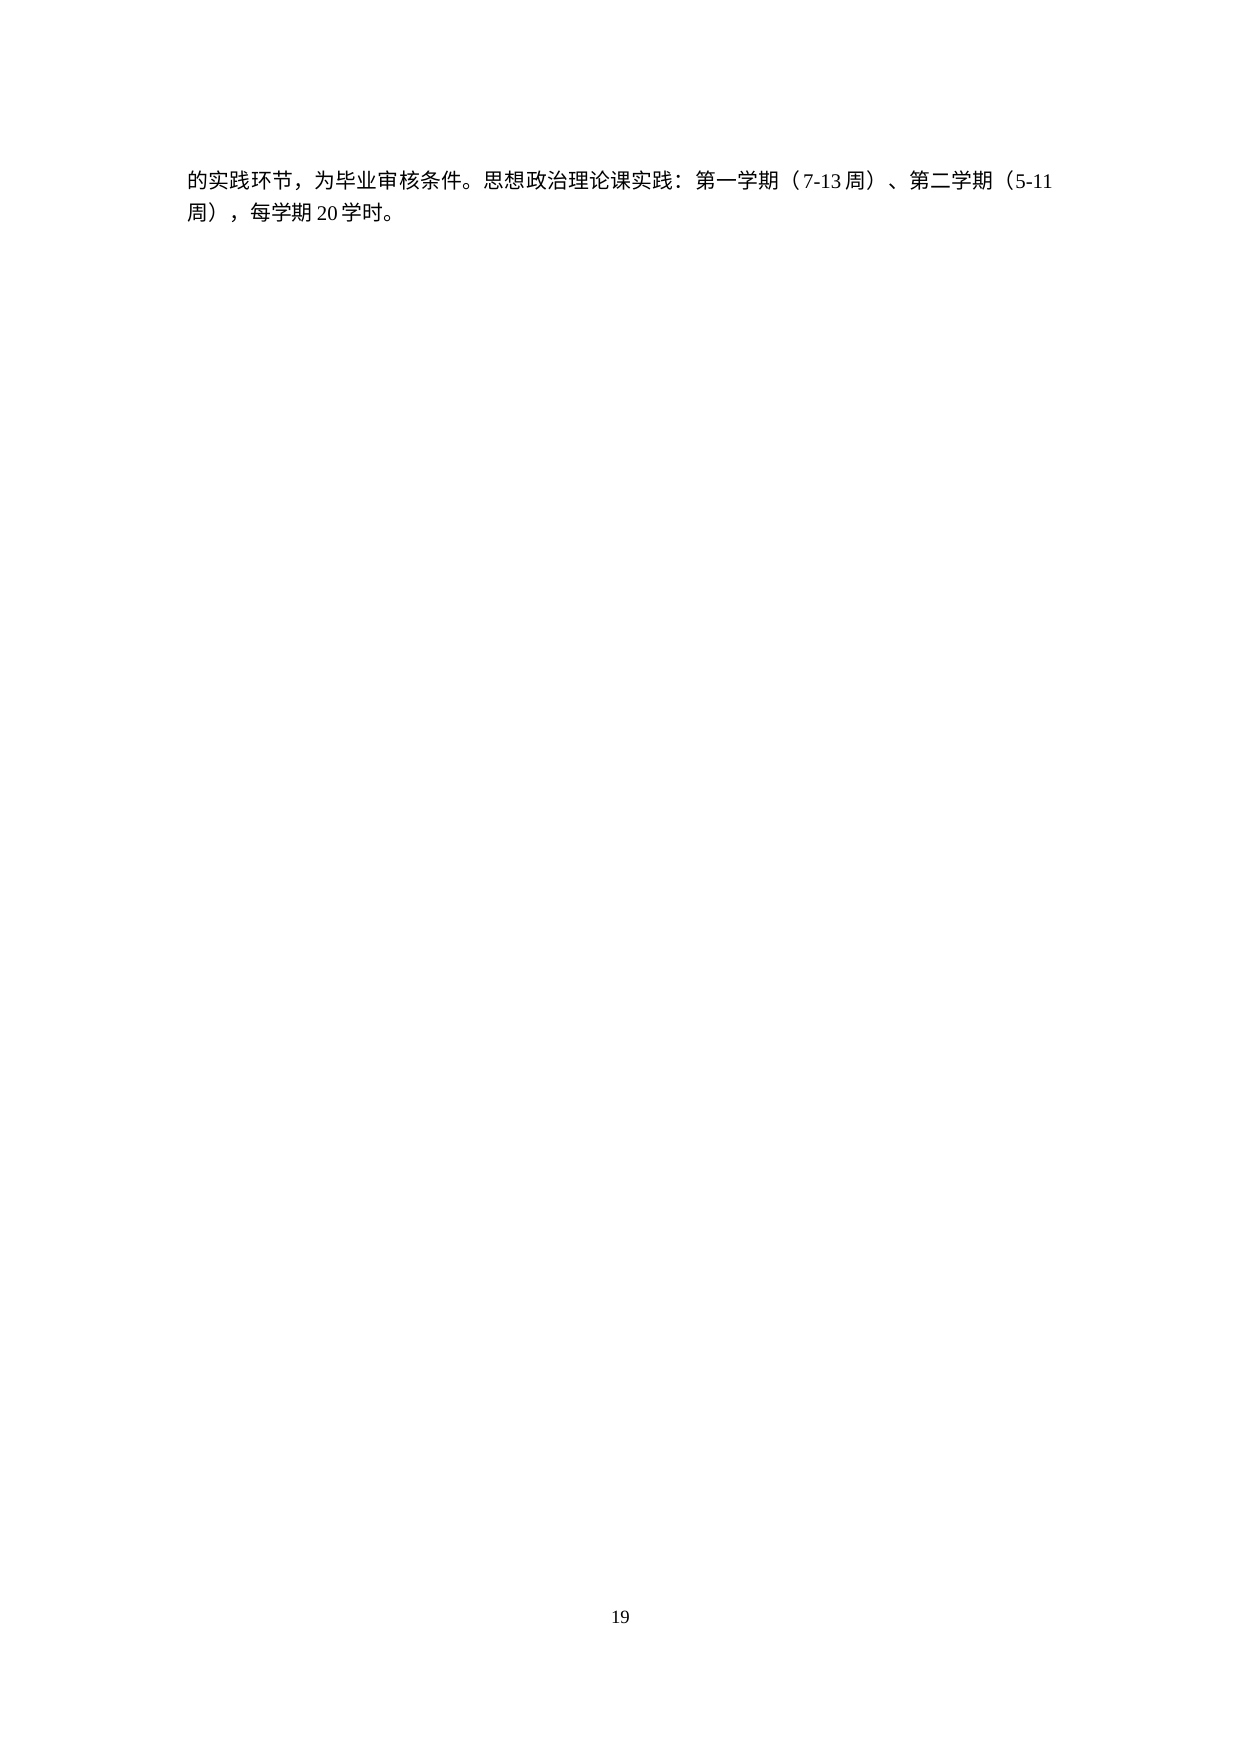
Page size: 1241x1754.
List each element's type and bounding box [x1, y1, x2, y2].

text [187, 163, 1053, 228]
